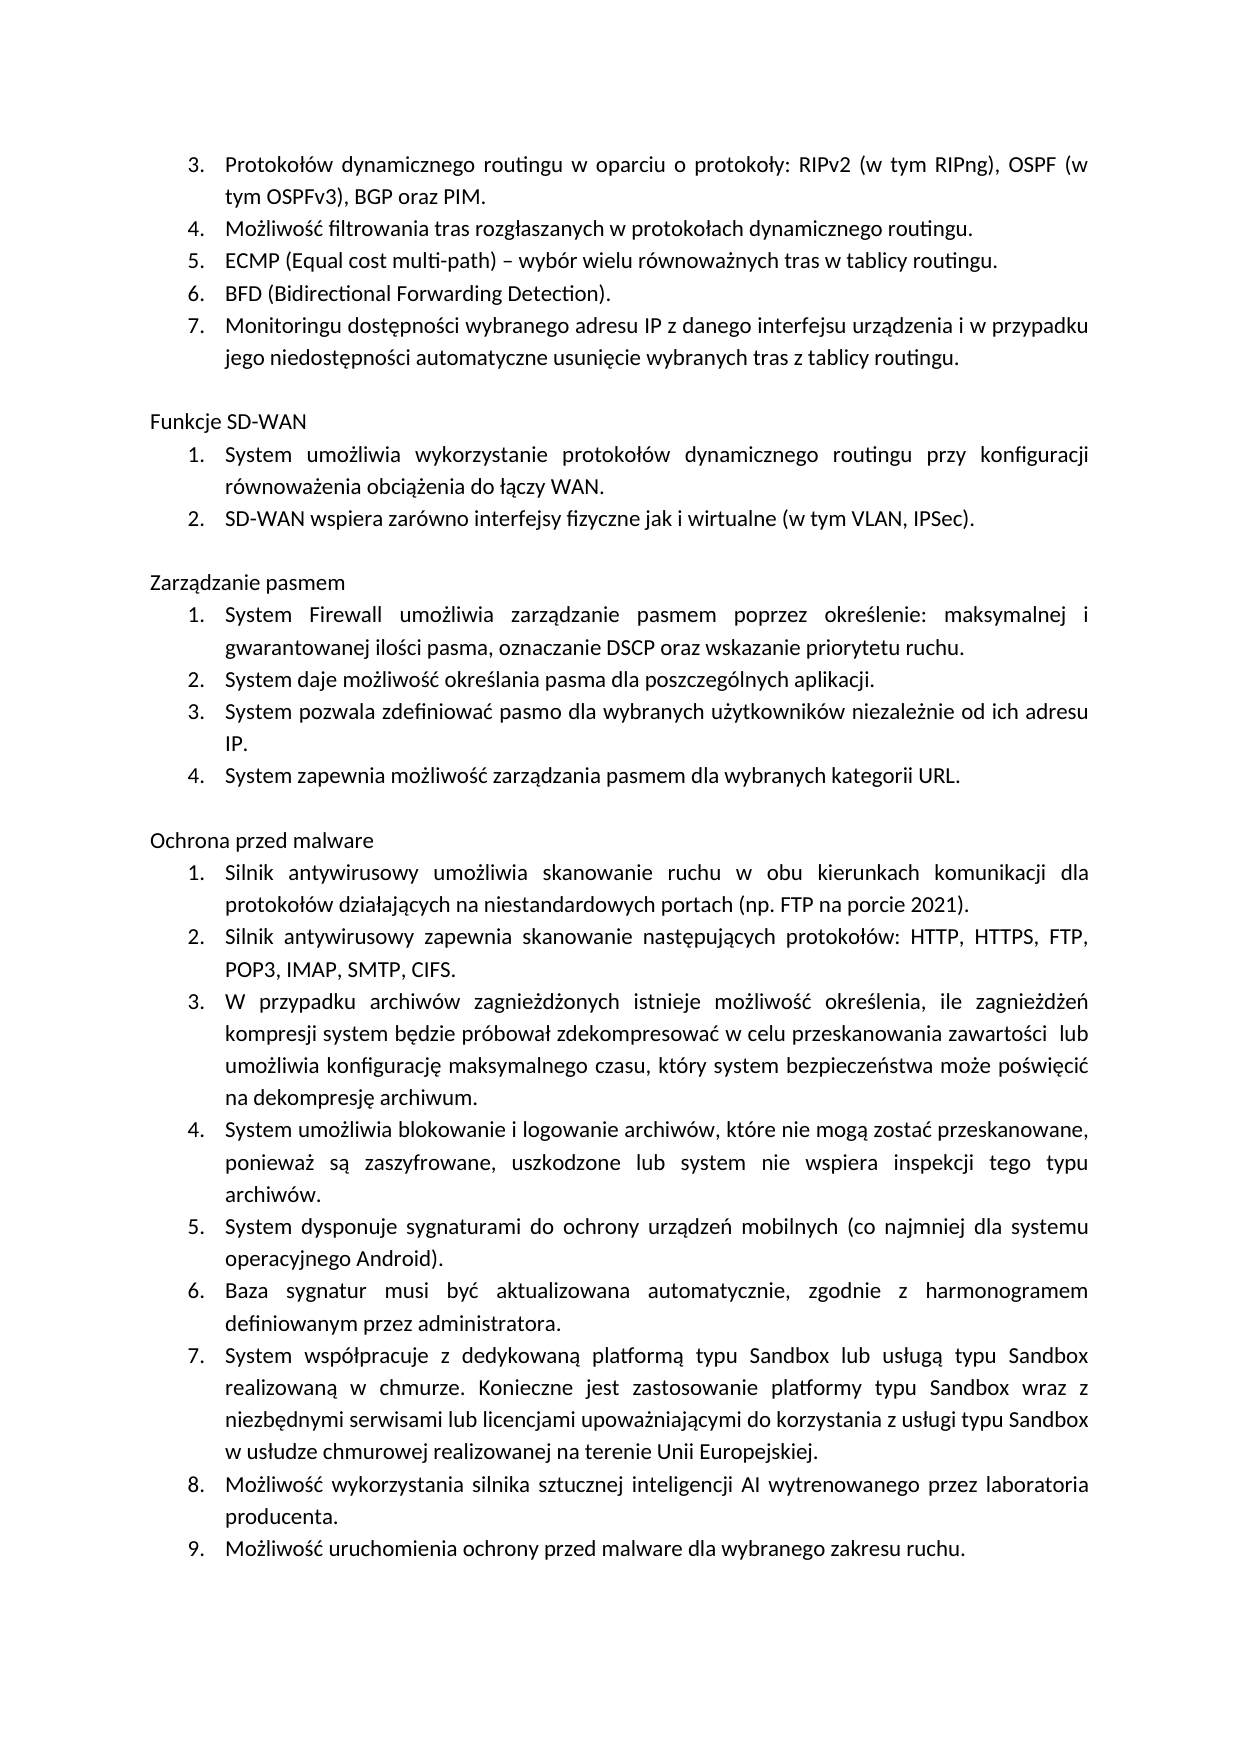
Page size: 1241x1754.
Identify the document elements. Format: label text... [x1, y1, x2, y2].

list Możliwość filtrowania tras rozgłaszanych w protokołach dynamicznego routingu. [187, 214, 1090, 242]
list BFD (Bidirectional Forwarding Detection). [187, 279, 1090, 307]
list Protokołów dynamicznego routingu w oparciu o protokoły: RIPv2 (w tym RIPng), OSPF (w tym OSPFv3), BGP oraz PIM. [187, 150, 1090, 210]
list System dysponuje sygnaturami do ochrony urządzeń mobilnych (co najmniej dla systemu operacyjnego Android). [187, 1212, 1090, 1272]
list System pozwala zdefiniować pasmo dla wybranych użytkowników niezależnie od ich adresu IP. [187, 697, 1090, 757]
list Silnik antywirusowy umożliwia skanowanie ruchu w obu kierunkach komunikacji dla protokołów działających na niestandardowych portach (np. FTP na porcie 2021). [187, 858, 1090, 918]
list System Firewall umożliwia zarządzanie pasmem poprzez określenie: maksymalnej i gwarantowanej ilości pasma, oznaczanie DSCP oraz wskazanie priorytetu ruchu. [187, 601, 1090, 661]
text Funkcje SD-WAN [150, 407, 1090, 436]
list Możliwość uruchomienia ochrony przed malware dla wybranego zakresu ruchu. [187, 1534, 1090, 1562]
text Ochrona przed malware [150, 826, 1090, 854]
list SD-WAN wspiera zarówno interfejsy fizyczne jak i wirtualne (w tym VLAN, IPSec). [187, 504, 1090, 532]
text Zarządzanie pasmem [150, 568, 1090, 596]
list Monitoringu dostępności wybranego adresu IP z danego interfejsu urządzenia i w przypadku jego niedostępności automatyczne usunięcie wybranych tras z tablicy routingu. [187, 311, 1090, 371]
list System umożliwia wykorzystanie protokołów dynamicznego routingu przy konfiguracji równoważenia obciążenia do łączy WAN. [187, 440, 1090, 500]
list System współpracuje z dedykowaną platformą typu Sandbox lub usługą typu Sandbox realizowaną w chmurze. Konieczne jest zastosowanie platformy typu Sandbox wraz z niezbędnymi serwisami lub licencjami upoważniającymi do korzystania z usługi typu Sandbox w usłudze chmurowej realizowanej na terenie Unii Europejskiej. [187, 1341, 1090, 1466]
list Możliwość wykorzystania silnika sztucznej inteligencji AI wytrenowanego przez laboratoria producenta. [187, 1470, 1090, 1530]
list W przypadku archiwów zagnieżdżonych istnieje możliwość określenia, ile zagnieżdżeń kompresji system będzie próbował zdekompresować w celu przeskanowania zawartości lub umożliwia konfigurację maksymalnego czasu, który system bezpieczeństwa może poświęcić na dekompresję archiwum. [187, 987, 1090, 1111]
list System zapewnia możliwość zarządzania pasmem dla wybranych kategorii URL. [187, 762, 1090, 789]
list ECMP (Equal cost multi-path) – wybór wielu równoważnych tras w tablicy routingu. [187, 247, 1090, 274]
list Silnik antywirusowy zapewnia skanowanie następujących protokołów: HTTP, HTTPS, FTP, POP3, IMAP, SMTP, CIFS. [187, 922, 1090, 983]
list Baza sygnatur musi być aktualizowana automatycznie, zgodnie z harmonogramem definiowanym przez administratora. [187, 1277, 1090, 1337]
list System umożliwia blokowanie i logowanie archiwów, które nie mogą zostać przeskanowane, ponieważ są zaszyfrowane, uszkodzone lub system nie wspiera inspekcji tego typu archiwów. [187, 1116, 1090, 1208]
list System daje możliwość określania pasma dla poszczególnych aplikacji. [187, 665, 1090, 693]
